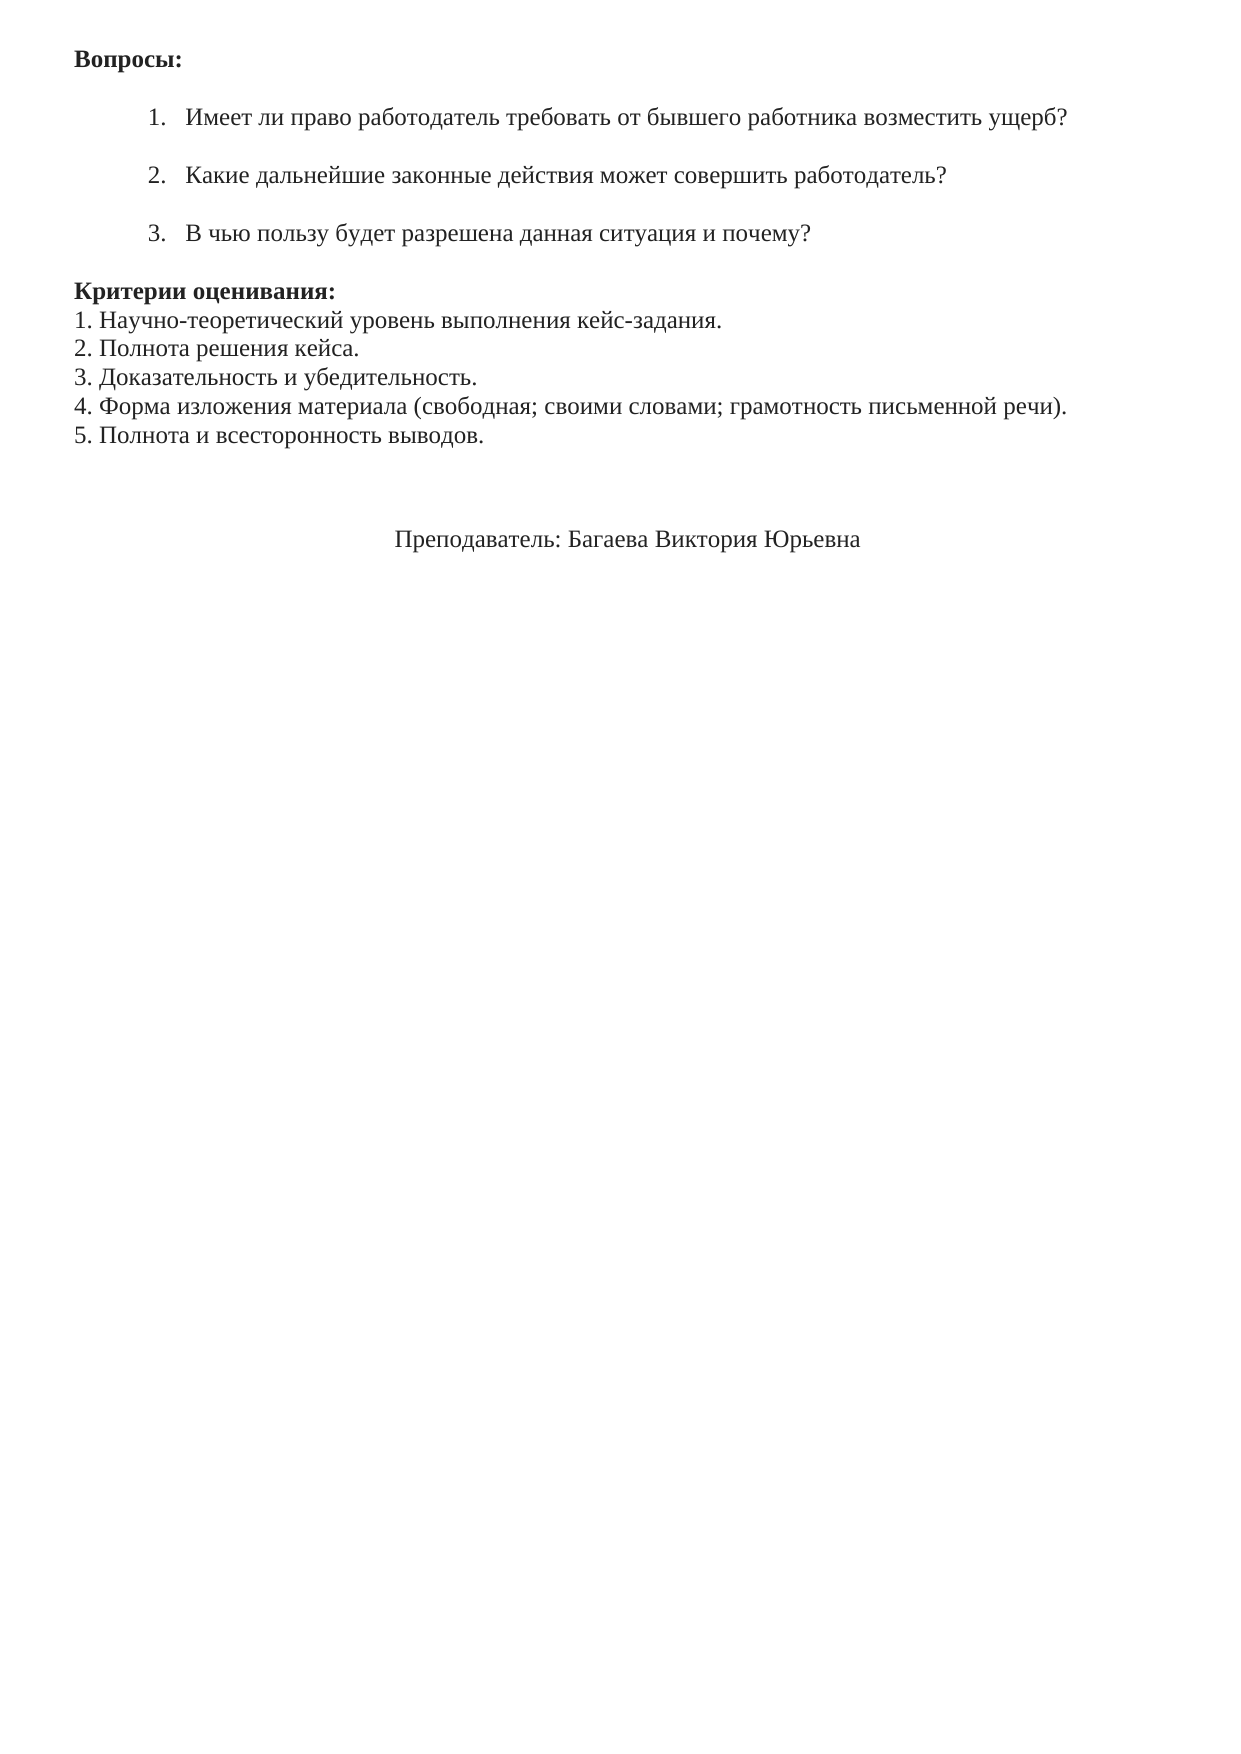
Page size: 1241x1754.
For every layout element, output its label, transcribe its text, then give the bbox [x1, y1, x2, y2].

list Какие дальнейшие законные действия может совершить работодатель? [148, 160, 1181, 189]
list Имеет ли право работодатель требовать от бывшего работника возместить ущерб? [148, 102, 1181, 131]
text 1. Научно-теоретический уровень выполнения кейс-задания. [74, 305, 1181, 333]
text Критерии оценивания: [74, 276, 1181, 305]
text 3. Доказательность и убедительность. [74, 362, 1181, 391]
text 4. Форма изложения материала (свободная; своими словами; грамотность письменной речи). [74, 391, 1181, 420]
text Преподаватель: Багаева Виктория Юрьевна [74, 524, 1181, 553]
text Вопросы: [74, 44, 1181, 73]
text 2. Полнота решения кейса. [74, 333, 1181, 362]
list В чью пользу будет разрешена данная ситуация и почему? [148, 218, 1181, 247]
text 5. Полнота и всесторонность выводов. [74, 420, 1181, 448]
